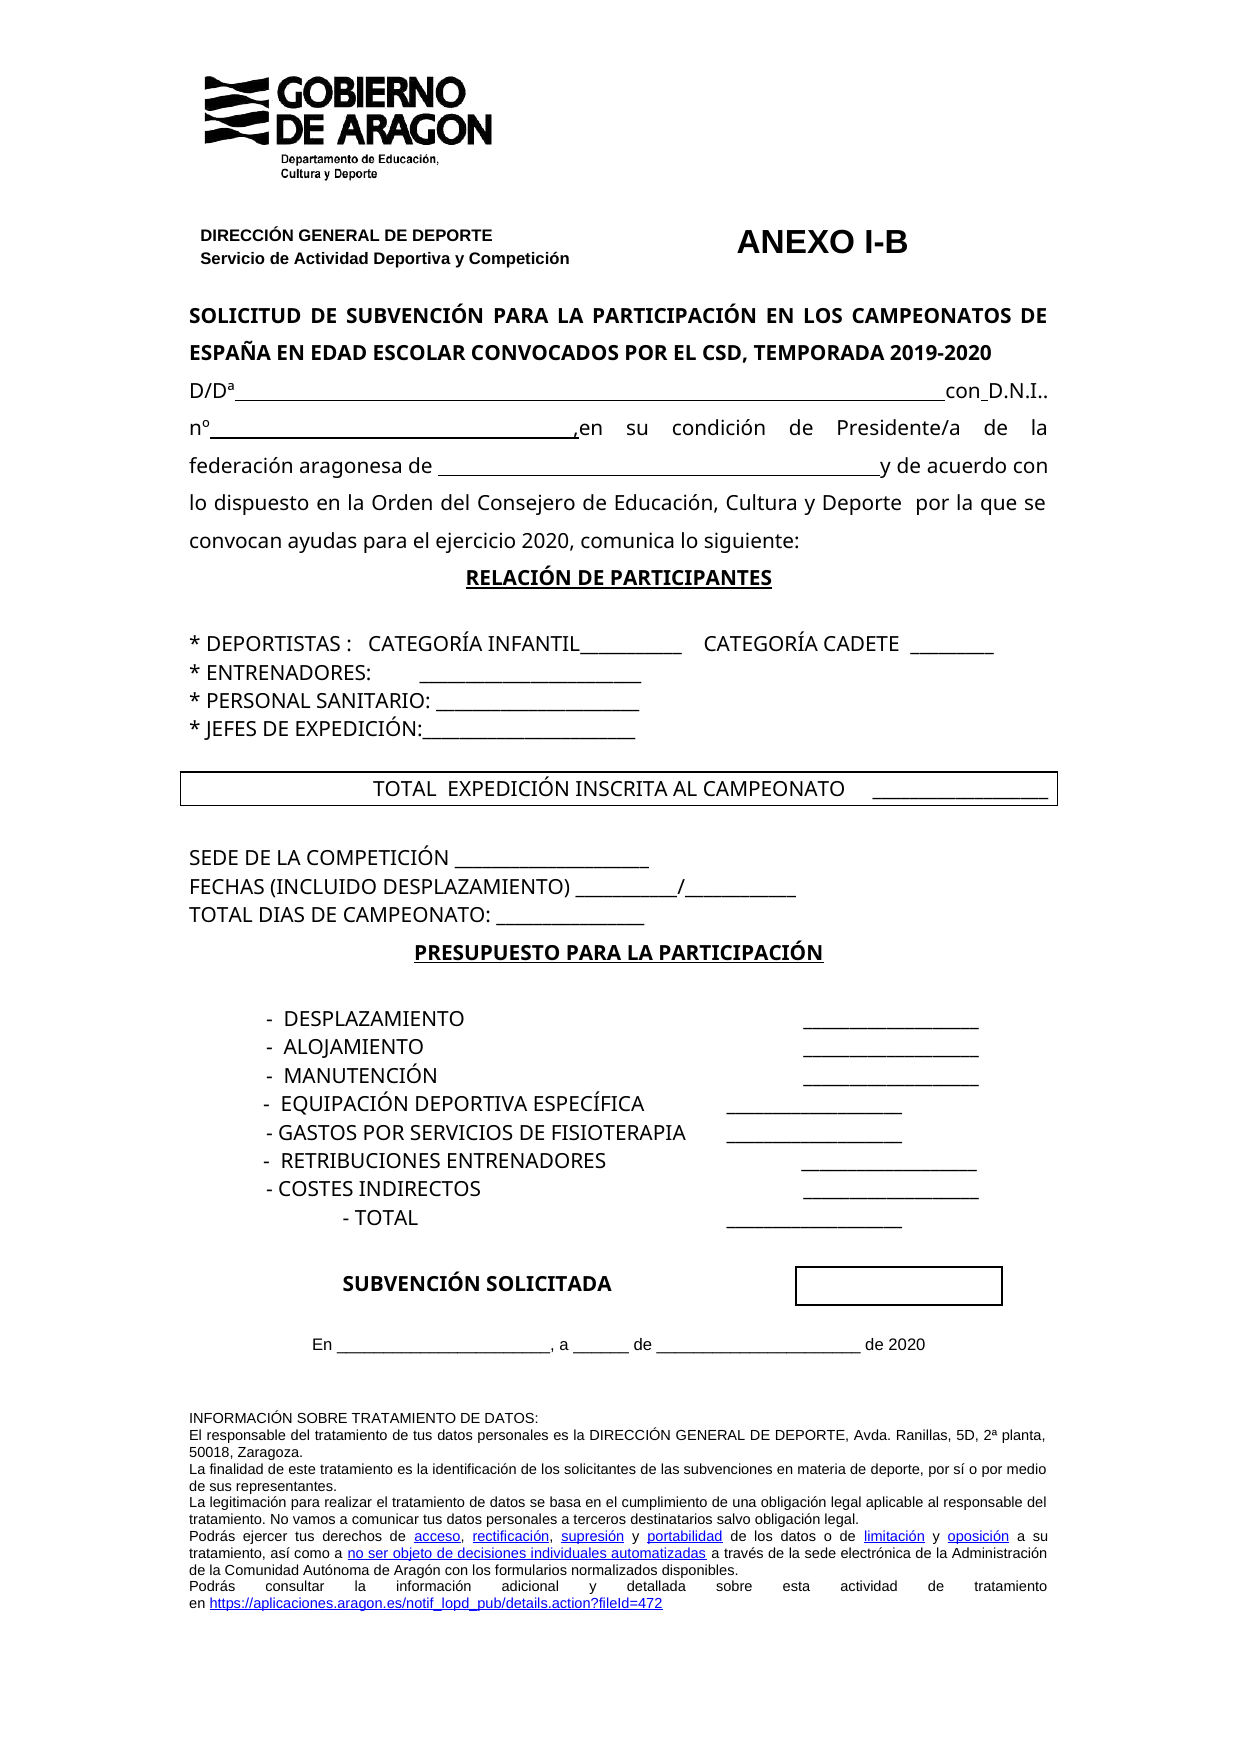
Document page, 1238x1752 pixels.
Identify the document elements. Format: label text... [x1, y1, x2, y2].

text - DESPLAZAMIENTO ___________________ [189, 1004, 1048, 1032]
text - RETRIBUCIONES ENTRENADORES ___________________ [189, 1146, 1048, 1174]
text SUBVENCIÓN SOLICITADA [189, 1260, 1048, 1297]
text En _______________________, a ______ de ______________________ de 2020 [189, 1335, 1048, 1354]
subtitle SOLICITUD DE SUBVENCIÓN PARA LA PARTICIPACIÓN EN LOS CAMPEONATOS DE ESPAÑA EN EDAD ESCOLAR CONVOCADOS POR EL CSD, TEMPORADA 2019-2020 [189, 292, 1048, 367]
text - COSTES INDIRECTOS ___________________ [189, 1174, 1048, 1203]
text - MANUTENCIÓN ___________________ [189, 1061, 1048, 1089]
text - TOTAL ___________________ [189, 1203, 1048, 1231]
text * DEPORTISTAS : CATEGORÍA INFANTIL___________ CATEGORÍA CADETE _________ [189, 629, 1048, 658]
table_header DIRECCIÓN GENERAL DE DEPORTE Servicio de Actividad Deportiva y Competición [189, 222, 725, 292]
table_header ANEXO I-B [725, 222, 1071, 292]
text PRESUPUESTO PARA LA PARTICIPACIÓN [189, 929, 1048, 966]
text - EQUIPACIÓN DEPORTIVA ESPECÍFICA ___________________ [189, 1089, 1048, 1118]
picture [204, 76, 492, 188]
text FECHAS (INCLUIDO DESPLAZAMIENTO) ___________/____________ [189, 872, 1048, 900]
text * JEFES DE EXPEDICIÓN:_______________________ [189, 714, 1048, 743]
text TOTAL DIAS DE CAMPEONATO: ________________ [189, 900, 1048, 929]
text * PERSONAL SANITARIO: ______________________ [189, 686, 1048, 714]
text RELACIÓN DE PARTICIPANTES [189, 554, 1048, 592]
text - ALOJAMIENTO ___________________ [189, 1032, 1048, 1061]
text - GASTOS POR SERVICIOS DE FISIOTERAPIA ___________________ [189, 1118, 1048, 1146]
text TOTAL EXPEDICIÓN INSCRITA AL CAMPEONATO ___________________ [181, 773, 1057, 805]
text D/Dª con D.N.I.. nº ,en su condición de Presidente/a de la federación aragonesa de y de acuerdo con lo dispuesto en la Orden del Consejero de Educación, Cultura y Deporte por la que se convocan ayudas para el ejercicio 2020, comunica lo siguiente: [189, 367, 1048, 554]
text * ENTRENADORES: ________________________ [189, 658, 1048, 686]
text SEDE DE LA COMPETICIÓN _____________________ [189, 843, 1048, 872]
